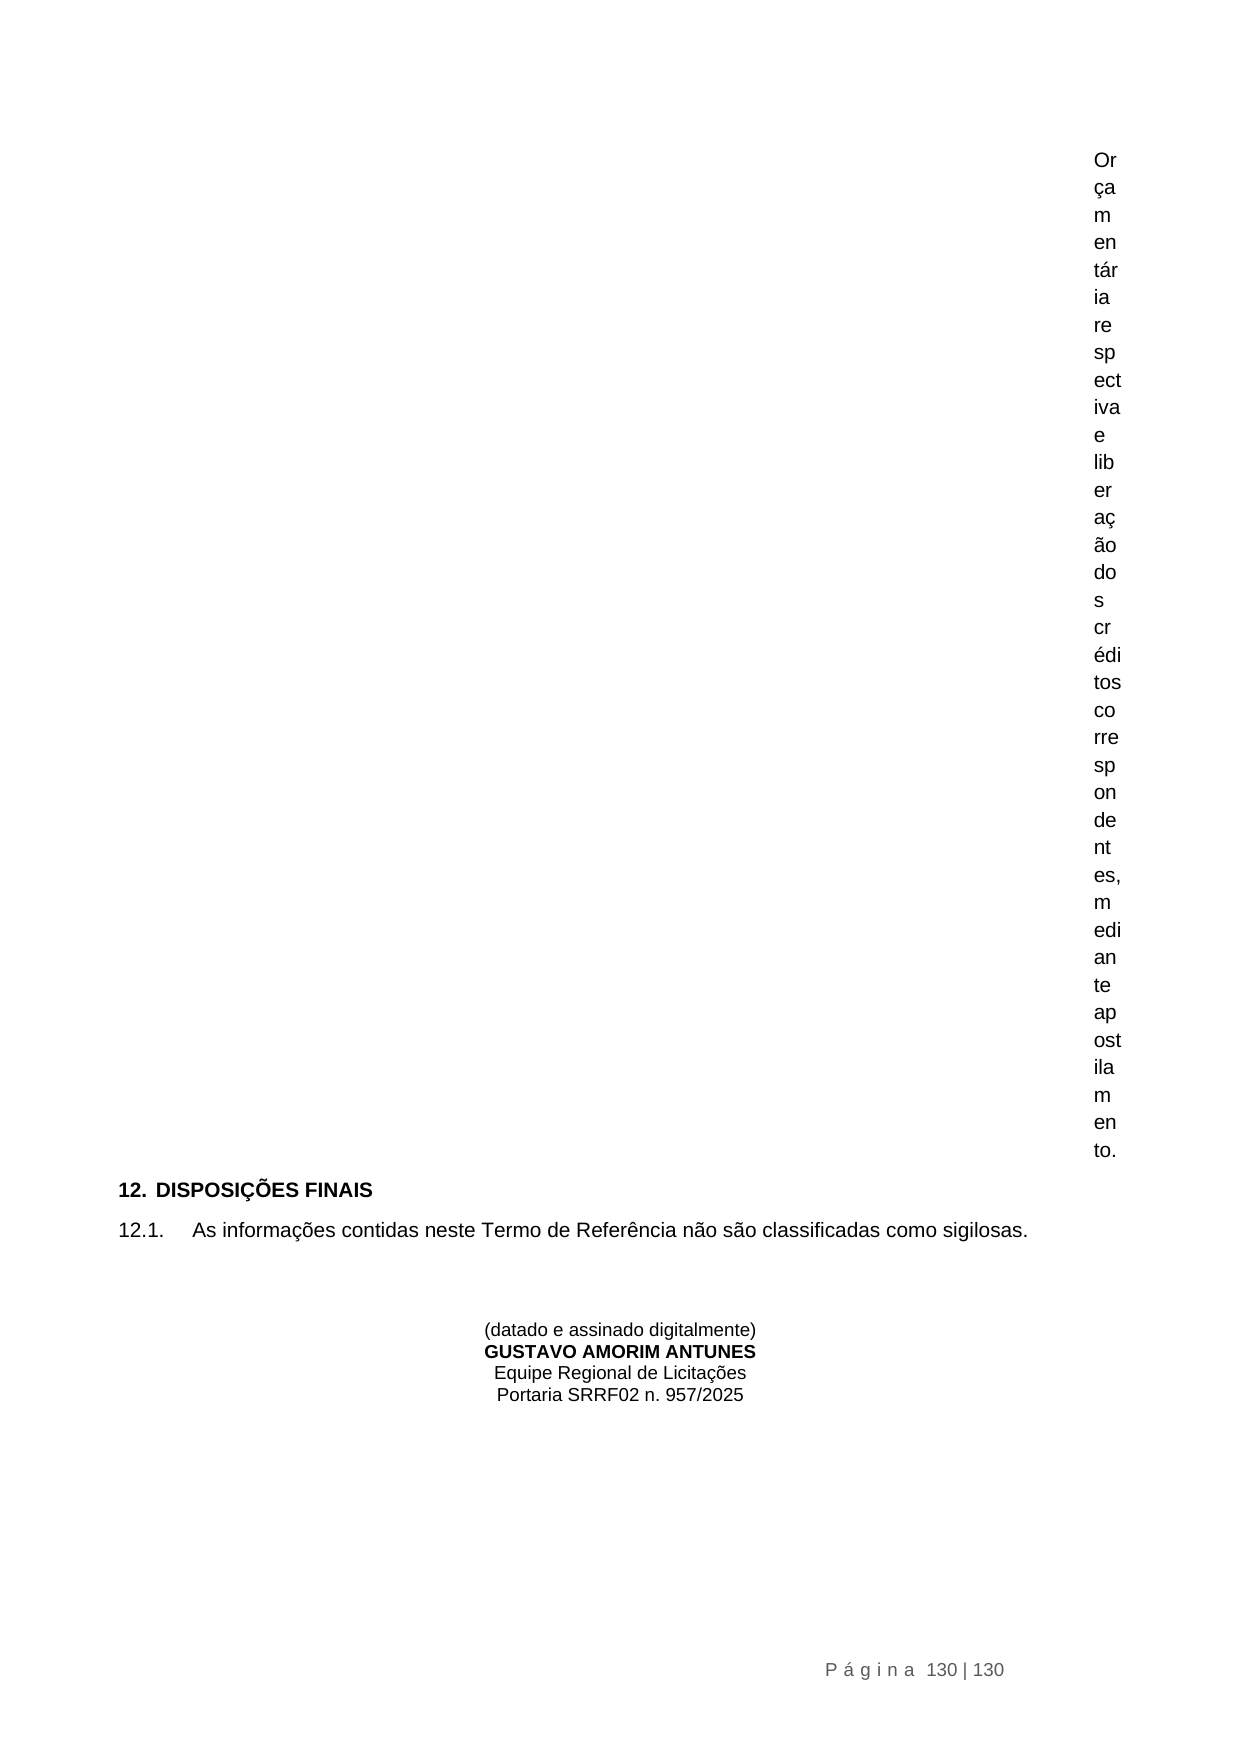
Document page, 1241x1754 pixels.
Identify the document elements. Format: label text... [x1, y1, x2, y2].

text (datado e assinado digitalmente) [118, 1319, 1122, 1340]
text Equipe Regional de Licitações [118, 1362, 1122, 1383]
text As informações contidas neste Termo de Referência não são classificadas como sigilosas. [118, 1218, 1122, 1242]
text DISPOSIÇÕES FINAIS [118, 1178, 1122, 1202]
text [1048, 148, 1122, 1162]
text Portaria SRRF02 n. 957/2025 [118, 1383, 1122, 1405]
list GUSTAVO AMORIM ANTUNES [118, 1340, 1122, 1362]
